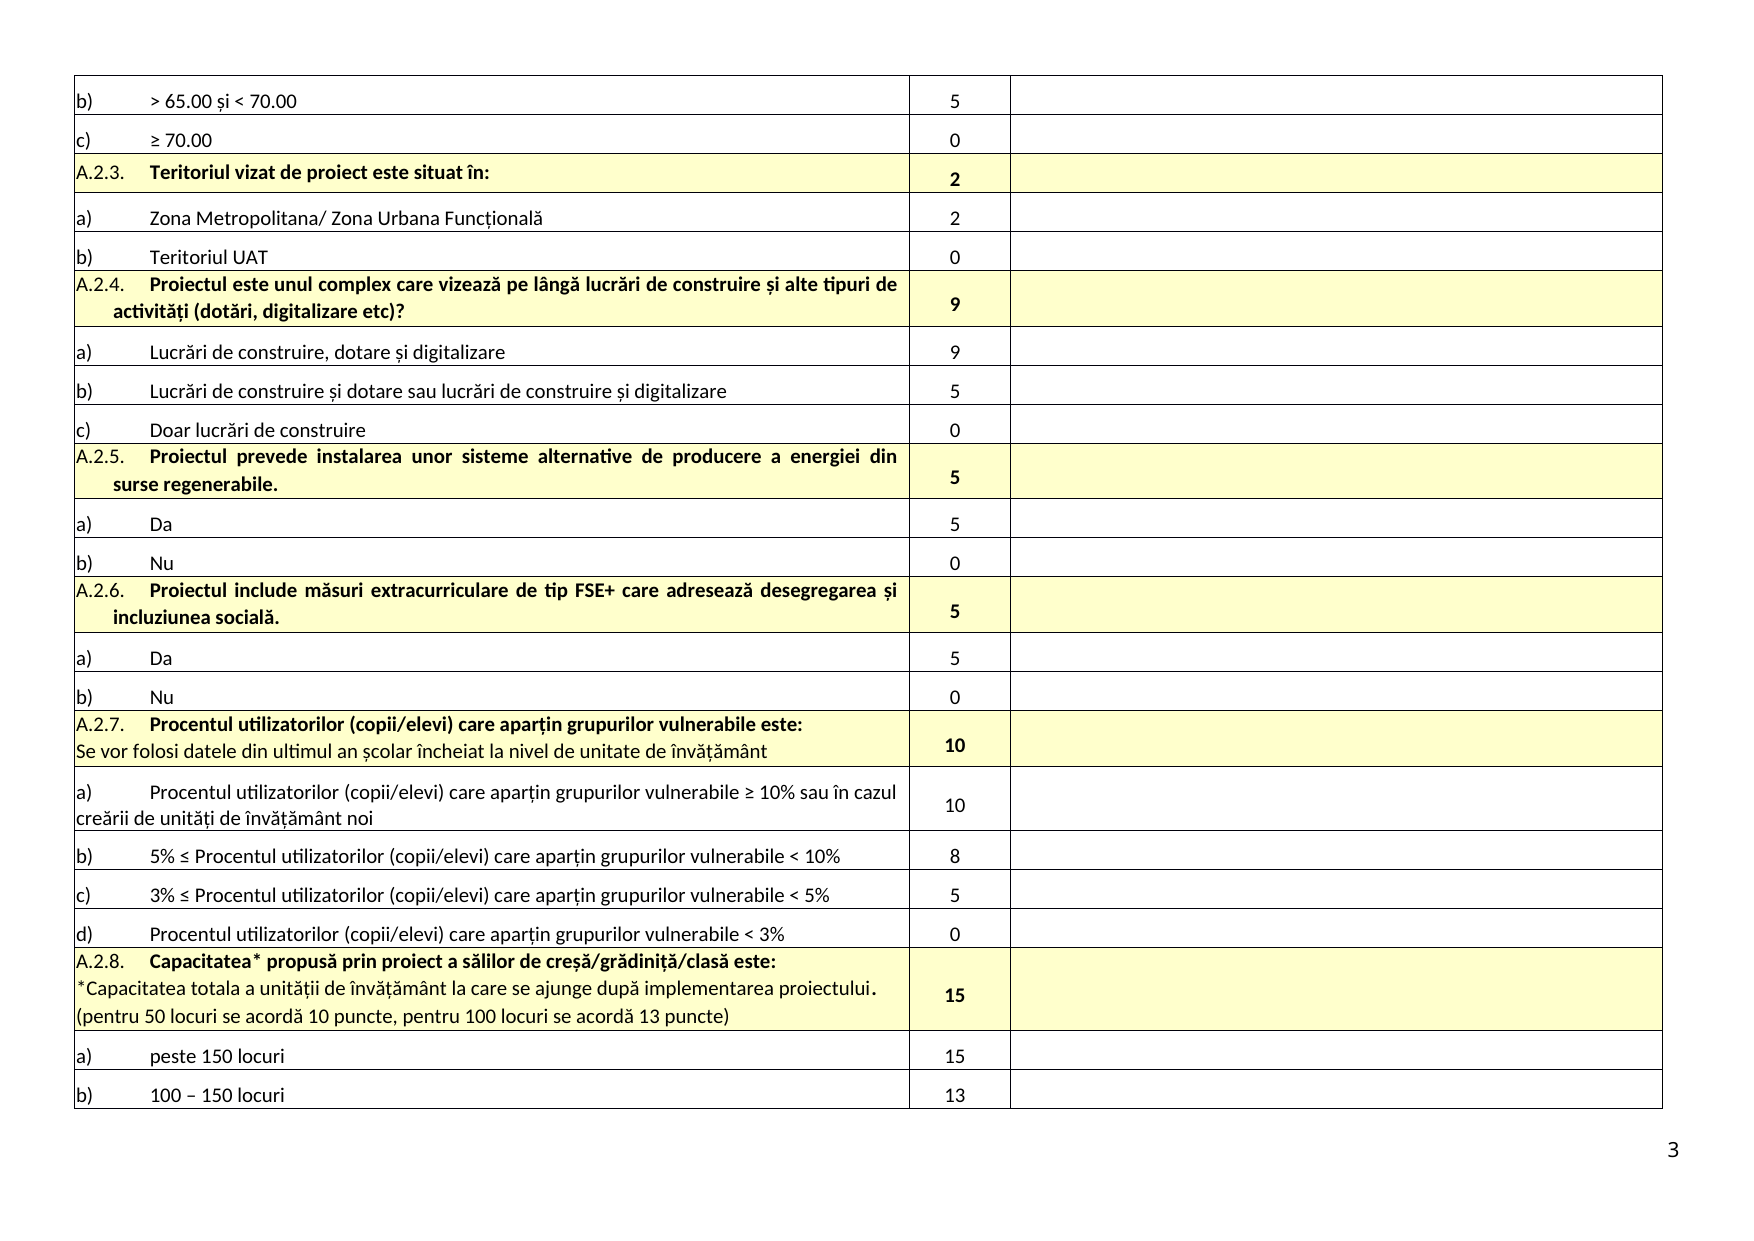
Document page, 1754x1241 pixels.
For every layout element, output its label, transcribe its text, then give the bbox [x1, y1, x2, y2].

table_cell [1011, 870, 1662, 908]
table_cell Proiectul este unul complex care vizează pe lângă lucrări de construire și alte tipuri de activități (dotări, digitalizare etc)? [75, 271, 909, 326]
table_cell [1011, 327, 1662, 364]
table_cell b) > 65.00 și < 70.00 [75, 76, 909, 114]
table_cell 5 [910, 633, 1010, 671]
table_cell [1011, 405, 1662, 442]
table_cell 9 [910, 327, 1010, 364]
table_cell 5 [910, 444, 1010, 498]
table_cell a) Da [75, 499, 909, 537]
table_cell [1011, 154, 1662, 192]
table_cell 10 [910, 711, 1010, 766]
table_cell 15 [910, 948, 1010, 1030]
table_cell [1011, 444, 1662, 498]
table_cell 5 [910, 870, 1010, 908]
table_cell [1011, 948, 1662, 1030]
table_cell d) Procentul utilizatorilor (copii/elevi) care aparțin grupurilor vulnerabile < 3% [75, 909, 909, 947]
table_cell [1011, 76, 1662, 114]
table_cell Procentul utilizatorilor (copii/elevi) care aparțin grupurilor vulnerabile este: Se vor folosi datele din ultimul an școlar încheiat la nivel de unitate de învățământ [75, 711, 909, 766]
table_cell 0 [910, 232, 1010, 270]
table_cell a) Lucrări de construire, dotare și digitalizare [75, 327, 909, 364]
table_cell a) Da [75, 633, 909, 671]
table_cell [1011, 909, 1662, 947]
table_cell a) Zona Metropolitana/ Zona Urbana Funcțională [75, 193, 909, 231]
table_cell [1011, 366, 1662, 403]
table_cell 0 [910, 115, 1010, 153]
table_cell [1011, 577, 1662, 632]
table_cell 5 [910, 499, 1010, 537]
table_cell 5 [910, 366, 1010, 403]
table_cell Teritoriul vizat de proiect este situat în: [75, 154, 909, 192]
table_cell [1011, 1070, 1662, 1108]
table_cell a) peste 150 locuri [75, 1031, 909, 1069]
table_cell 0 [910, 909, 1010, 947]
table_cell 8 [910, 831, 1010, 869]
table_cell b) 5% ≤ Procentul utilizatorilor (copii/elevi) care aparțin grupurilor vulnerabile < 10% [75, 831, 909, 869]
table_cell c) ≥ 70.00 [75, 115, 909, 153]
table_cell a) Procentul utilizatorilor (copii/elevi) care aparțin grupurilor vulnerabile ≥ 10% sau în cazul creării de unități de învățământ noi [75, 767, 909, 830]
table_cell b) Lucrări de construire și dotare sau lucrări de construire și digitalizare [75, 366, 909, 403]
table_cell 0 [910, 538, 1010, 576]
table_cell b) 100 – 150 locuri [75, 1070, 909, 1108]
table_cell c) Doar lucrări de construire [75, 405, 909, 442]
table_cell [1011, 115, 1662, 153]
table_cell b) Nu [75, 672, 909, 710]
table_cell [1011, 711, 1662, 766]
table_cell [1011, 633, 1662, 671]
table_cell [1011, 193, 1662, 231]
table_cell [1011, 538, 1662, 576]
table_cell b) Teritoriul UAT [75, 232, 909, 270]
table_cell [1011, 831, 1662, 869]
table_cell 5 [910, 577, 1010, 632]
table_cell [1011, 672, 1662, 710]
table_cell c) 3% ≤ Procentul utilizatorilor (copii/elevi) care aparțin grupurilor vulnerabile < 5% [75, 870, 909, 908]
table_cell 13 [910, 1070, 1010, 1108]
table_cell b) Nu [75, 538, 909, 576]
table_cell 5 [910, 76, 1010, 114]
table_cell Proiectul prevede instalarea unor sisteme alternative de producere a energiei din surse regenerabile. [75, 444, 909, 498]
table_cell [1011, 232, 1662, 270]
table_cell 10 [910, 767, 1010, 830]
table_cell 15 [910, 1031, 1010, 1069]
table_cell [1011, 499, 1662, 537]
table_cell 9 [910, 271, 1010, 326]
table_cell Capacitatea* propusă prin proiect a sălilor de creșă/grădiniță/clasă este: *Capacitatea totala a unității de învățământ la care se ajunge după implementarea proiectului. (pentru 50 locuri se acordă 10 puncte, pentru 100 locuri se acordă 13 puncte) [75, 948, 909, 1030]
table_cell 2 [910, 154, 1010, 192]
table_cell [1011, 1031, 1662, 1069]
table_cell [1011, 767, 1662, 830]
table_cell 0 [910, 405, 1010, 442]
table_cell 0 [910, 672, 1010, 710]
table_cell [1011, 271, 1662, 326]
table_cell Proiectul include măsuri extracurriculare de tip FSE+ care adresează desegregarea și incluziunea socială. [75, 577, 909, 632]
table_cell 2 [910, 193, 1010, 231]
